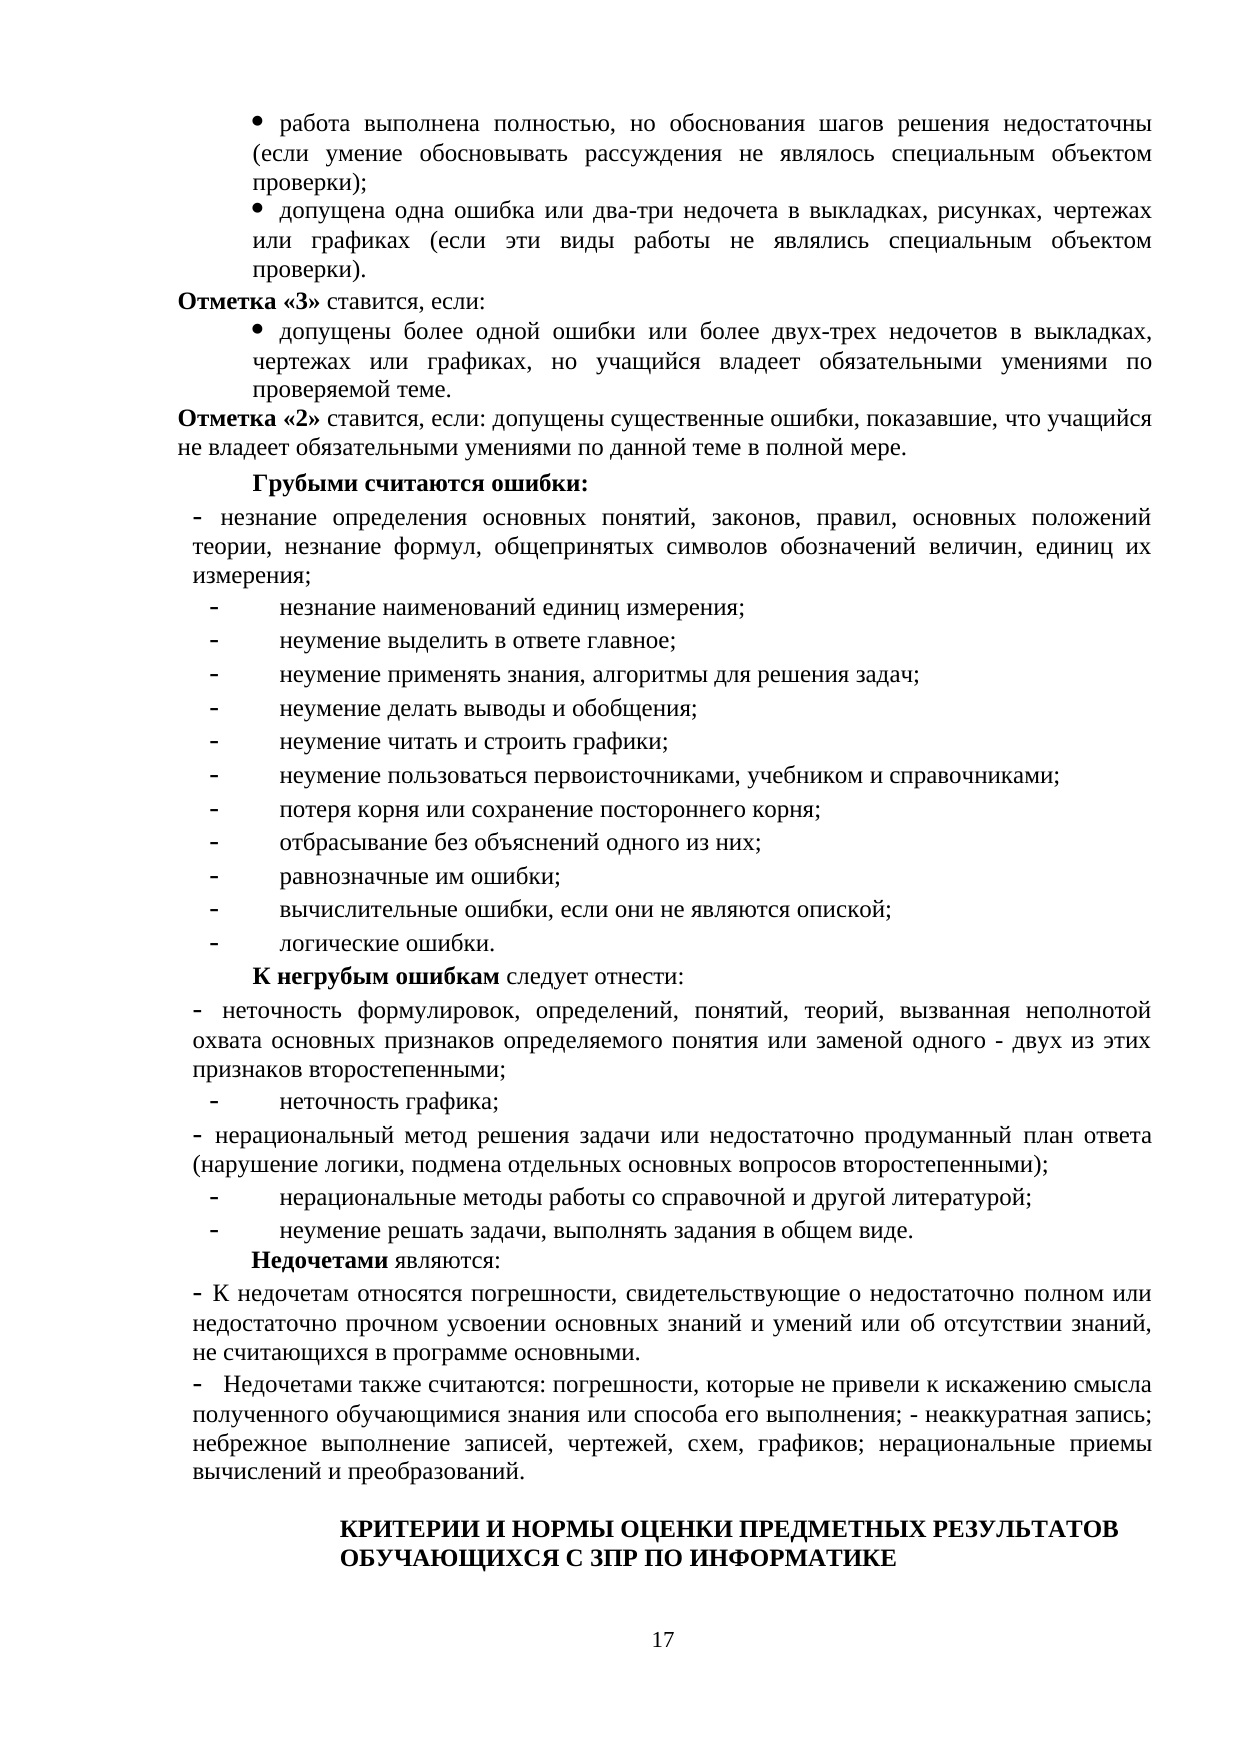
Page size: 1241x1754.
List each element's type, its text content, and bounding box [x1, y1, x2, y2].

list неумение пользоваться первоисточниками, учебником и справочниками; [209, 756, 1196, 790]
list отбрасывание без объяснений одного из них; [209, 823, 1196, 857]
list логические ошибки. [209, 924, 1196, 958]
list неумение читать и строить графики; [209, 723, 1196, 756]
list неумение применять знания, алгоритмы для решения задач; [209, 656, 1196, 689]
list Недочетами также считаются: погрешности, которые не привели к искажению смысла полученного обучающимися знания или способа его выполнения; - неаккуратная запись; небрежное выполнение записей, чертежей, схем, графиков; нерациональные приемы вычислений и преобразований. [192, 1365, 1152, 1485]
subtitle Грубыми считаются ошибки: [252, 468, 1196, 497]
list допущены более одной ошибки или более двух-трех недочетов в выкладках, чертежах или графиках, но учащийся владеет обязательными умениями по проверяемой теме. [252, 316, 1152, 403]
text Недочетами являются: [251, 1245, 1196, 1274]
text Отметка «2» ставится, если: допущены существенные ошибки, показавшие, что учащийся не владеет обязательными умениями по данной теме в полной мере. [177, 403, 1152, 461]
list неточность графика; [209, 1082, 1196, 1116]
list незнание определения основных понятий, законов, правил, основных положений теории, незнание формул, общепринятых символов обозначений величин, единиц их измерения; [192, 498, 1151, 589]
list неумение решать задачи, выполнять задания в общем виде. [209, 1212, 1196, 1245]
list неумение делать выводы и обобщения; [209, 689, 1196, 723]
list неточность формулировок, определений, понятий, теорий, вызванная неполнотой охвата основных признаков определяемого понятия или заменой одного - двух из этих признаков второстепенными; [192, 991, 1151, 1082]
list работа выполнена полностью, но обоснования шагов решения недостаточны (если умение обосновывать рассуждения не являлось специальным объектом проверки); [252, 108, 1152, 196]
list К недочетам относятся погрешности, свидетельствующие о недостаточно полном или недостаточно прочном усвоении основных знаний и умений или об отсутствии знаний, не считающихся в программе основными. [192, 1274, 1152, 1365]
list потеря корня или сохранение постороннего корня; [209, 790, 1196, 823]
list допущена одна ошибка или два-три недочета в выкладках, рисунках, чертежах или графиках (если эти виды работы не являлись специальным объектом проверки). [252, 196, 1152, 283]
list равнозначные им ошибки; [209, 857, 1196, 891]
text Отметка «3» ставится, если: [177, 283, 1196, 316]
list незнание наименований единиц измерения; [209, 589, 1196, 622]
list нерациональные методы работы со справочной и другой литературой; [209, 1178, 1196, 1212]
list вычислительные ошибки, если они не являются опиской; [209, 891, 1196, 924]
subtitle КРИТЕРИИ И НОРМЫ ОЦЕНКИ ПРЕДМЕТНЫХ РЕЗУЛЬТАТОВ ОБУЧАЮЩИХСЯ С ЗПР ПО ИНФОРМАТИКЕ [339, 1514, 1121, 1571]
list неумение выделить в ответе главное; [209, 622, 1196, 656]
list нерациональный метод решения задачи или недостаточно продуманный план ответа (нарушение логики, подмена отдельных основных вопросов второстепенными); [192, 1116, 1152, 1178]
text К негрубым ошибкам следует отнести: [252, 958, 1196, 991]
